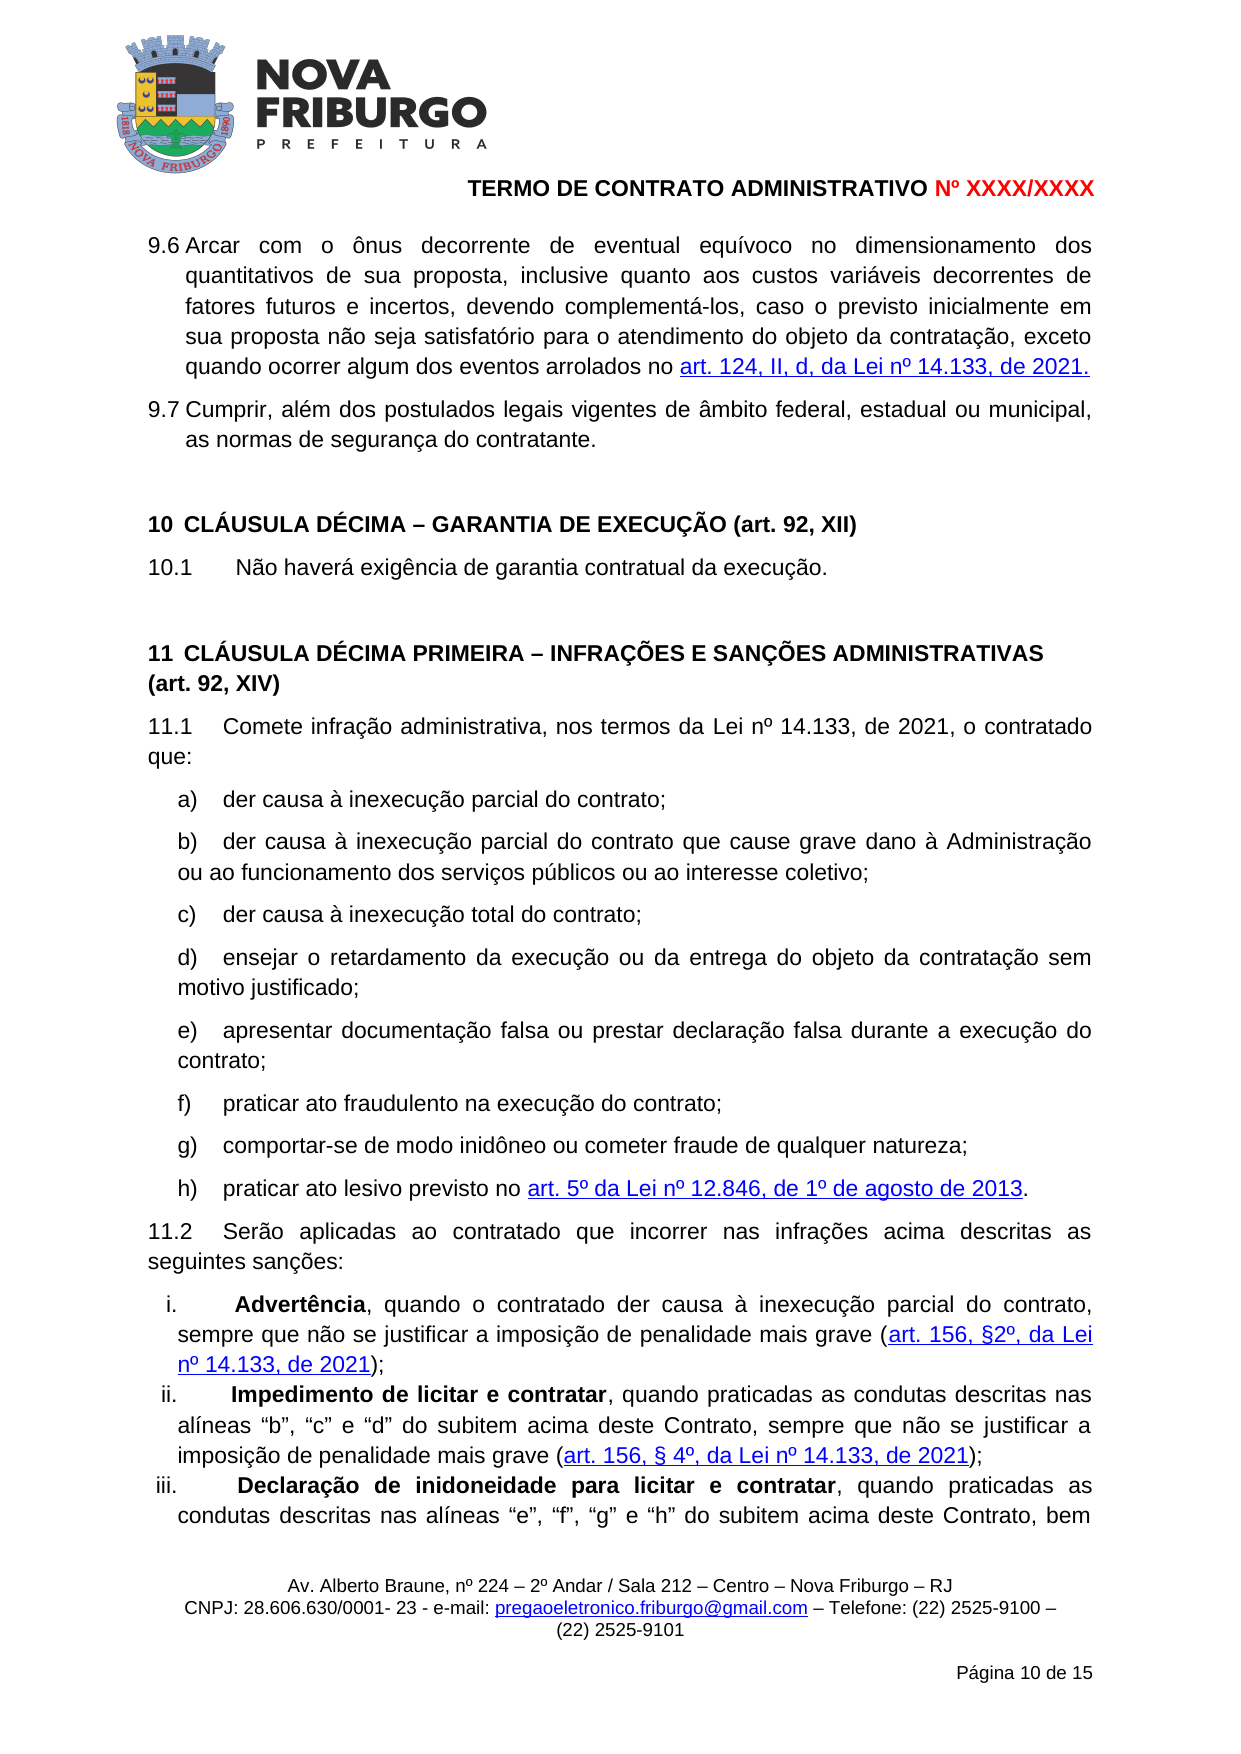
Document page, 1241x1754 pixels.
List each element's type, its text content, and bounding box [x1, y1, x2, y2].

list Impedimento de licitar e contratar, quando praticadas as condutas descritas nas alíneas “b”, “c” e “d” do subitem acima deste Contrato, sempre que não se justificar a imposição de penalidade mais grave (art. 156, § 4º, da Lei nº 14.133, de 2021); [177, 1381, 1092, 1468]
list Advertência, quando o contratado der causa à inexecução parcial do contrato, sempre que não se justificar a imposição de penalidade mais grave (art. 156, §2º, da Lei nº 14.133, de 2021); [177, 1291, 1092, 1377]
list Serão aplicadas ao contratado que incorrer nas infrações acima descritas as seguintes sanções: [148, 1218, 1092, 1274]
list praticar ato lesivo previsto no art. 5º da Lei nº 12.846, de 1º de agosto de 2013. [177, 1175, 1092, 1201]
list der causa à inexecução total do contrato; [177, 901, 1092, 927]
list Arcar com o ônus decorrente de eventual equívoco no dimensionamento dos quantitativos de sua proposta, inclusive quanto aos custos variáveis decorrentes de fatores futuros e incertos, devendo complementá-los, caso o previsto inicialmente em sua proposta não seja satisfatório para o atendimento do objeto da contratação, exceto quando ocorrer algum dos eventos arrolados no art. 124, II, d, da Lei nº 14.133, de 2021. [148, 232, 1092, 379]
list Cumprir, além dos postulados legais vigentes de âmbito federal, estadual ou municipal, as normas de segurança do contratante. [148, 396, 1092, 452]
list der causa à inexecução parcial do contrato; [177, 786, 1092, 812]
list CLÁUSULA DÉCIMA PRIMEIRA – INFRAÇÕES E SANÇÕES ADMINISTRATIVAS (art. 92, XIV) [148, 640, 1092, 696]
list comportar-se de modo inidôneo ou cometer fraude de qualquer natureza; [177, 1132, 1092, 1159]
picture [103, 29, 500, 175]
list Comete infração administrativa, nos termos da Lei nº 14.133, de 2021, o contratado que: [148, 713, 1092, 769]
list Não haverá exigência de garantia contratual da execução. [148, 554, 1092, 581]
list apresentar documentação falsa ou prestar declaração falsa durante a execução do contrato; [177, 1017, 1092, 1073]
list CLÁUSULA DÉCIMA – GARANTIA DE EXECUÇÃO (art. 92, XII) [148, 511, 1092, 538]
list praticar ato fraudulento na execução do contrato; [177, 1090, 1092, 1116]
list ensejar o retardamento da execução ou da entrega do objeto da contratação sem motivo justificado; [177, 944, 1092, 1000]
list der causa à inexecução parcial do contrato que cause grave dano à Administração ou ao funcionamento dos serviços públicos ou ao interesse coletivo; [177, 828, 1092, 885]
